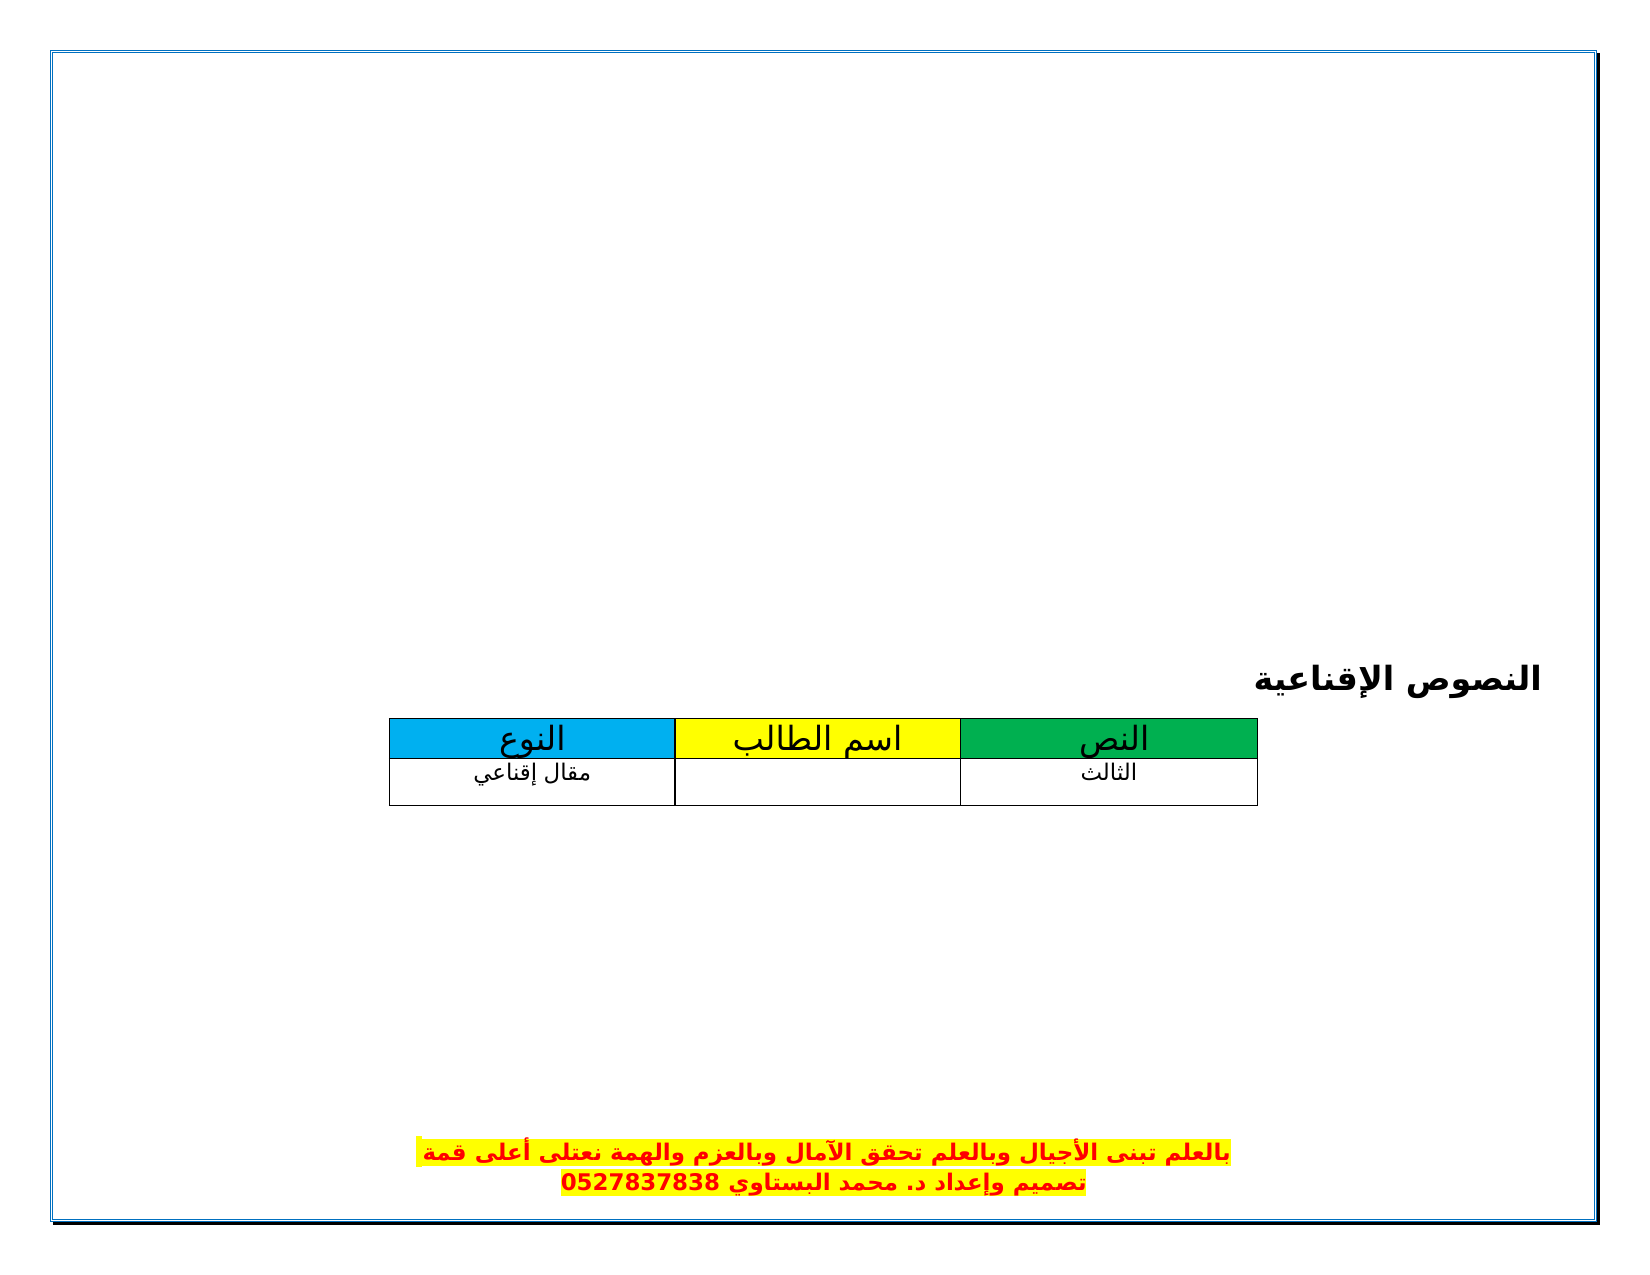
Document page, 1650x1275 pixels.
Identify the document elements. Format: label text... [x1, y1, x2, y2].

table_header اسم الطالب [676, 719, 960, 758]
text النصوص الإقناعية [105, 659, 1542, 698]
table_header النص [961, 719, 1257, 758]
table_header النوع [390, 719, 674, 758]
table_cell [676, 759, 960, 804]
